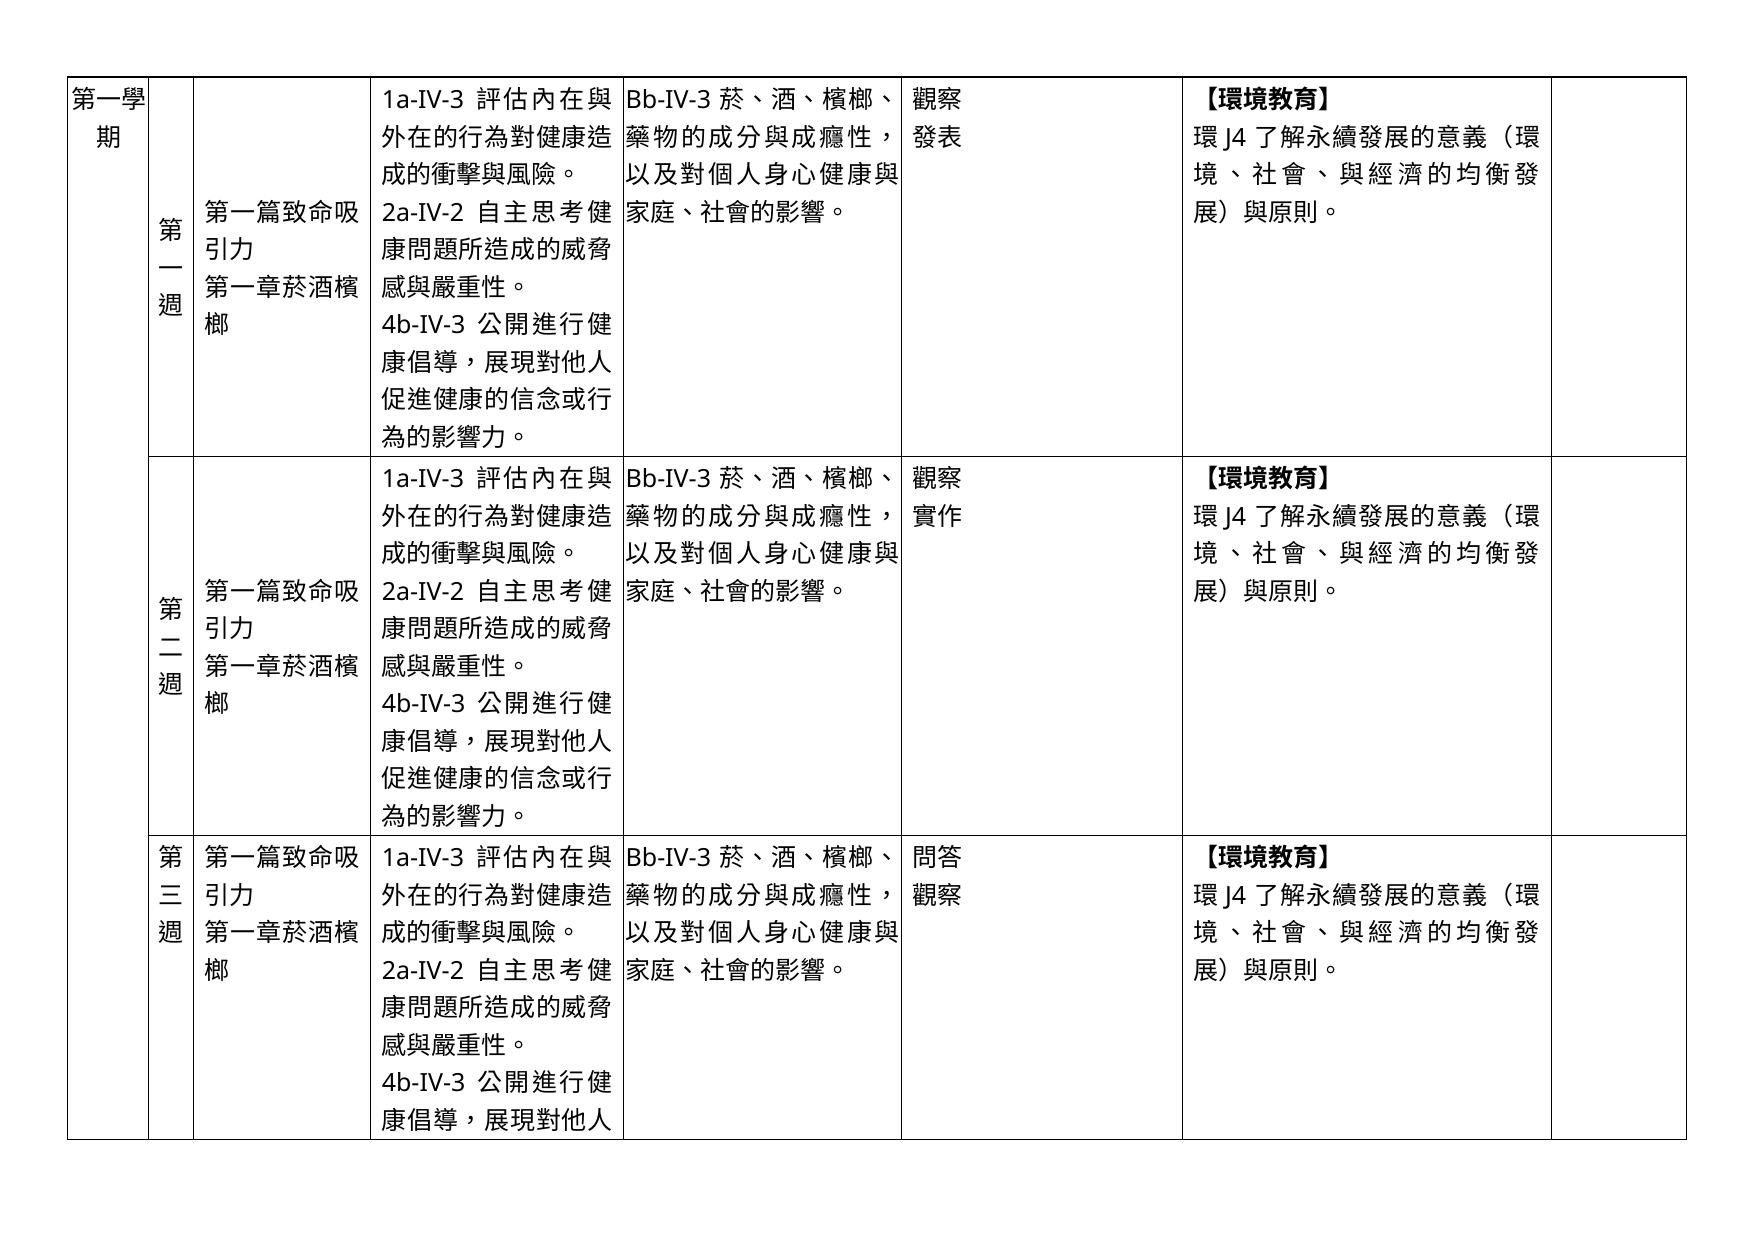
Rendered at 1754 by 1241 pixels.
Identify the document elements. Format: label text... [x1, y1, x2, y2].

table_cell Bb-IV-3 菸、酒、檳榔、藥物的成分與成癮性，以及對個人身心健康與家庭、社會的影響。 [624, 78, 901, 456]
table_cell 【環境教育】 環J4 了解永續發展的意義（環境、社會、與經濟的均衡發展）與原則。 [1183, 457, 1551, 835]
table_cell 1a-IV-3 評估內在與外在的行為對健康造成的衝擊與風險。 2a-IV-2 自主思考健康問題所造成的威脅感與嚴重性。 4b-IV-3 公開進行健康倡導，展現對他人促進健康的信念或行為的影響力。 [371, 457, 623, 835]
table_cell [624, 836, 901, 1139]
table_cell 第一篇致命吸引力 第一章菸酒檳榔 [194, 457, 370, 835]
table_cell Bb-IV-3 菸、酒、檳榔、藥物的成分與成癮性，以及對個人身心健康與家庭、社會的影響。 [624, 457, 901, 835]
table_cell 觀察 實作 [902, 457, 1182, 835]
table_cell [1552, 457, 1686, 835]
table_cell 問答 觀察 [902, 836, 1182, 1139]
table_cell 第三週 [149, 836, 193, 1139]
table_cell 第一篇致命吸引力 第一章菸酒檳榔 [194, 836, 370, 1139]
table_cell 觀察 發表 [902, 78, 1182, 456]
table_cell 第一篇致命吸引力 第一章菸酒檳榔 [194, 78, 370, 456]
table_cell 第一學期 [68, 78, 148, 1139]
table_cell 1a-IV-3 評估內在與外在的行為對健康造成的衝擊與風險。 2a-IV-2 自主思考健康問題所造成的威脅感與嚴重性。 4b-IV-3 公開進行健康倡導，展現對他人促進健康的信念或行為的影響力。 [371, 78, 623, 456]
table_cell 第二週 [149, 457, 193, 835]
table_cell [371, 836, 623, 1139]
table_cell [1552, 78, 1686, 456]
table_cell [1552, 836, 1686, 1139]
table_cell 第一週 [149, 78, 193, 456]
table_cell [1183, 836, 1551, 1139]
table_cell 【環境教育】 環J4 了解永續發展的意義（環境、社會、與經濟的均衡發展）與原則。 [1183, 78, 1551, 456]
